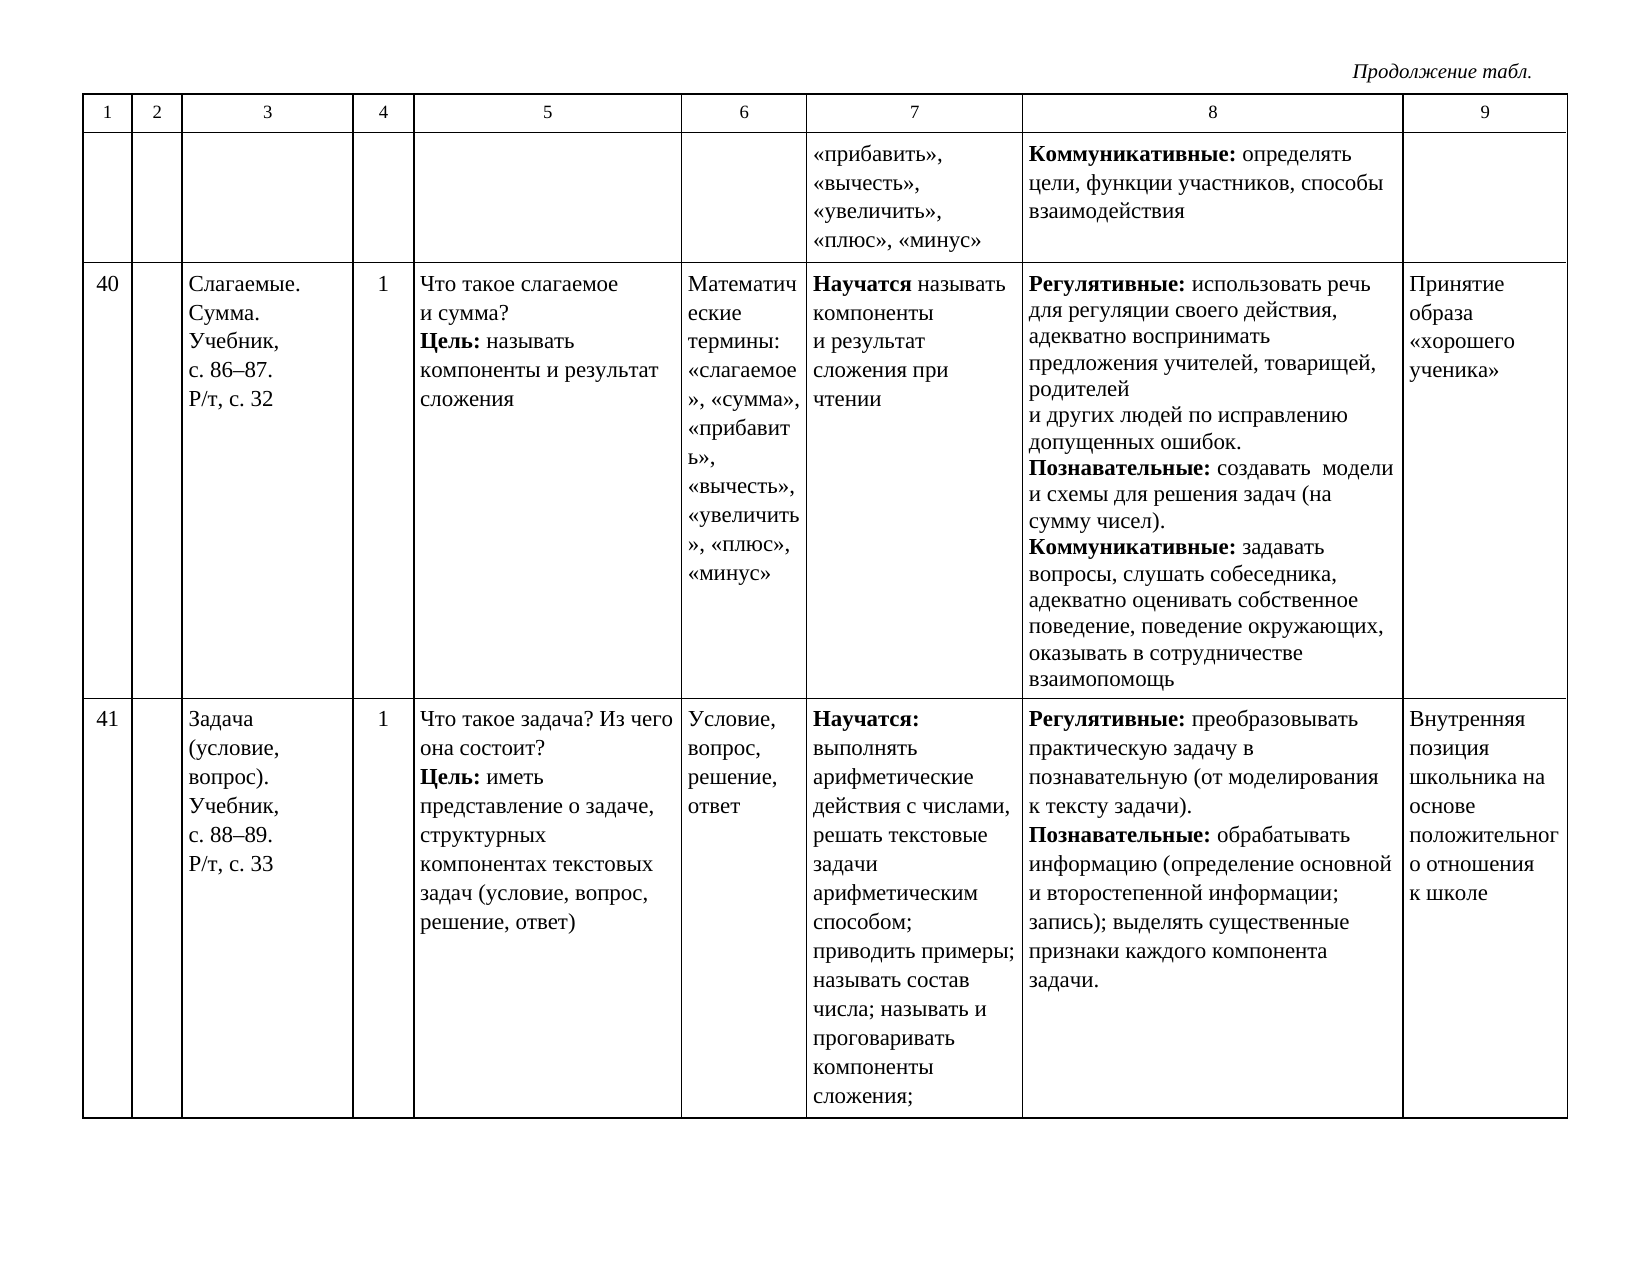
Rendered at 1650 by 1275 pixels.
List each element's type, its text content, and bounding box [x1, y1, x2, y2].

table_cell Слагаемые. Сумма. Учебник, с. 86–87. Р/т, с. 32 [183, 263, 352, 698]
table_cell «прибавить», «вычесть», «увеличить», «плюс», «минус» [807, 133, 1022, 262]
table_cell [84, 133, 131, 262]
table_cell [682, 133, 806, 262]
table_cell Регулятивные: преобразовывать практическую задачу в познавательную (от моделирования к тексту задачи). Познавательные: обрабатывать информацию (определение основной и второстепенной информации; запись); выделять существенные признаки каждого компонента задачи. [1023, 699, 1402, 1117]
table_cell [1404, 132, 1567, 262]
table_cell Регулятивные: использовать речь для регуляции своего действия, адекватно воспринимать предложения учителей, товарищей, родителей и других людей по исправлению допущенных ошибок. Познавательные: создавать модели и схемы для решения задач (на сумму чисел). Коммуникативные: задавать вопросы, слушать собеседника, адекватно оценивать собственное поведение, поведение окружающих, оказывать в сотрудничестве взаимопомощь [1023, 263, 1402, 698]
table_header 6 [682, 95, 806, 132]
table_cell [415, 133, 681, 262]
table_cell [133, 699, 181, 1117]
table_cell 40 [84, 263, 131, 698]
table_cell [133, 263, 181, 698]
table_cell [354, 133, 413, 262]
table_cell Научатся называть компоненты и результат сложения при чтении [807, 263, 1022, 698]
table_cell Что такое слагаемое и сумма? Цель: называть компоненты и результат сложения [415, 263, 681, 698]
table_cell 41 [84, 699, 131, 1117]
table_header 9 [1404, 95, 1567, 132]
table_cell Задача (условие, вопрос). Учебник, с. 88–89. Р/т, с. 33 [183, 699, 352, 1117]
table_header 4 [354, 95, 413, 132]
table_cell Что такое задача? Из чего она состоит? Цель: иметь представление о задаче, структурных компонентах текстовых задач (условие, вопрос, решение, ответ) [415, 699, 681, 1117]
table_cell Принятие образа «хорошего ученика» [1404, 262, 1567, 698]
table_cell Математические термины: «слагаемое», «сумма», «прибавить», «вычесть», «увеличить», «плюс», «минус» [682, 263, 806, 698]
table_cell 1 [354, 699, 413, 1117]
text Продолжение табл. [118, 59, 1532, 83]
table_cell Внутренняя позиция школьника на основе положительного отношения к школе [1404, 698, 1567, 1117]
table_cell Условие, вопрос, решение, ответ [682, 699, 806, 1117]
table_header 8 [1023, 95, 1402, 132]
table_cell Научатся: выполнять арифметические действия с числами, решать текстовые задачи арифметическим способом; приводить примеры; называть состав числа; называть и проговаривать компоненты сложения; [807, 699, 1022, 1117]
table_header 3 [183, 95, 352, 132]
table_header 1 [84, 95, 131, 132]
table_header 2 [133, 95, 181, 132]
table_cell Коммуникативные: определять цели, функции участников, способы взаимодействия [1023, 133, 1402, 262]
table_cell [133, 133, 181, 262]
table_header 5 [415, 95, 681, 132]
table_header 7 [807, 95, 1022, 132]
table_cell [183, 133, 352, 262]
table_cell 1 [354, 263, 413, 698]
